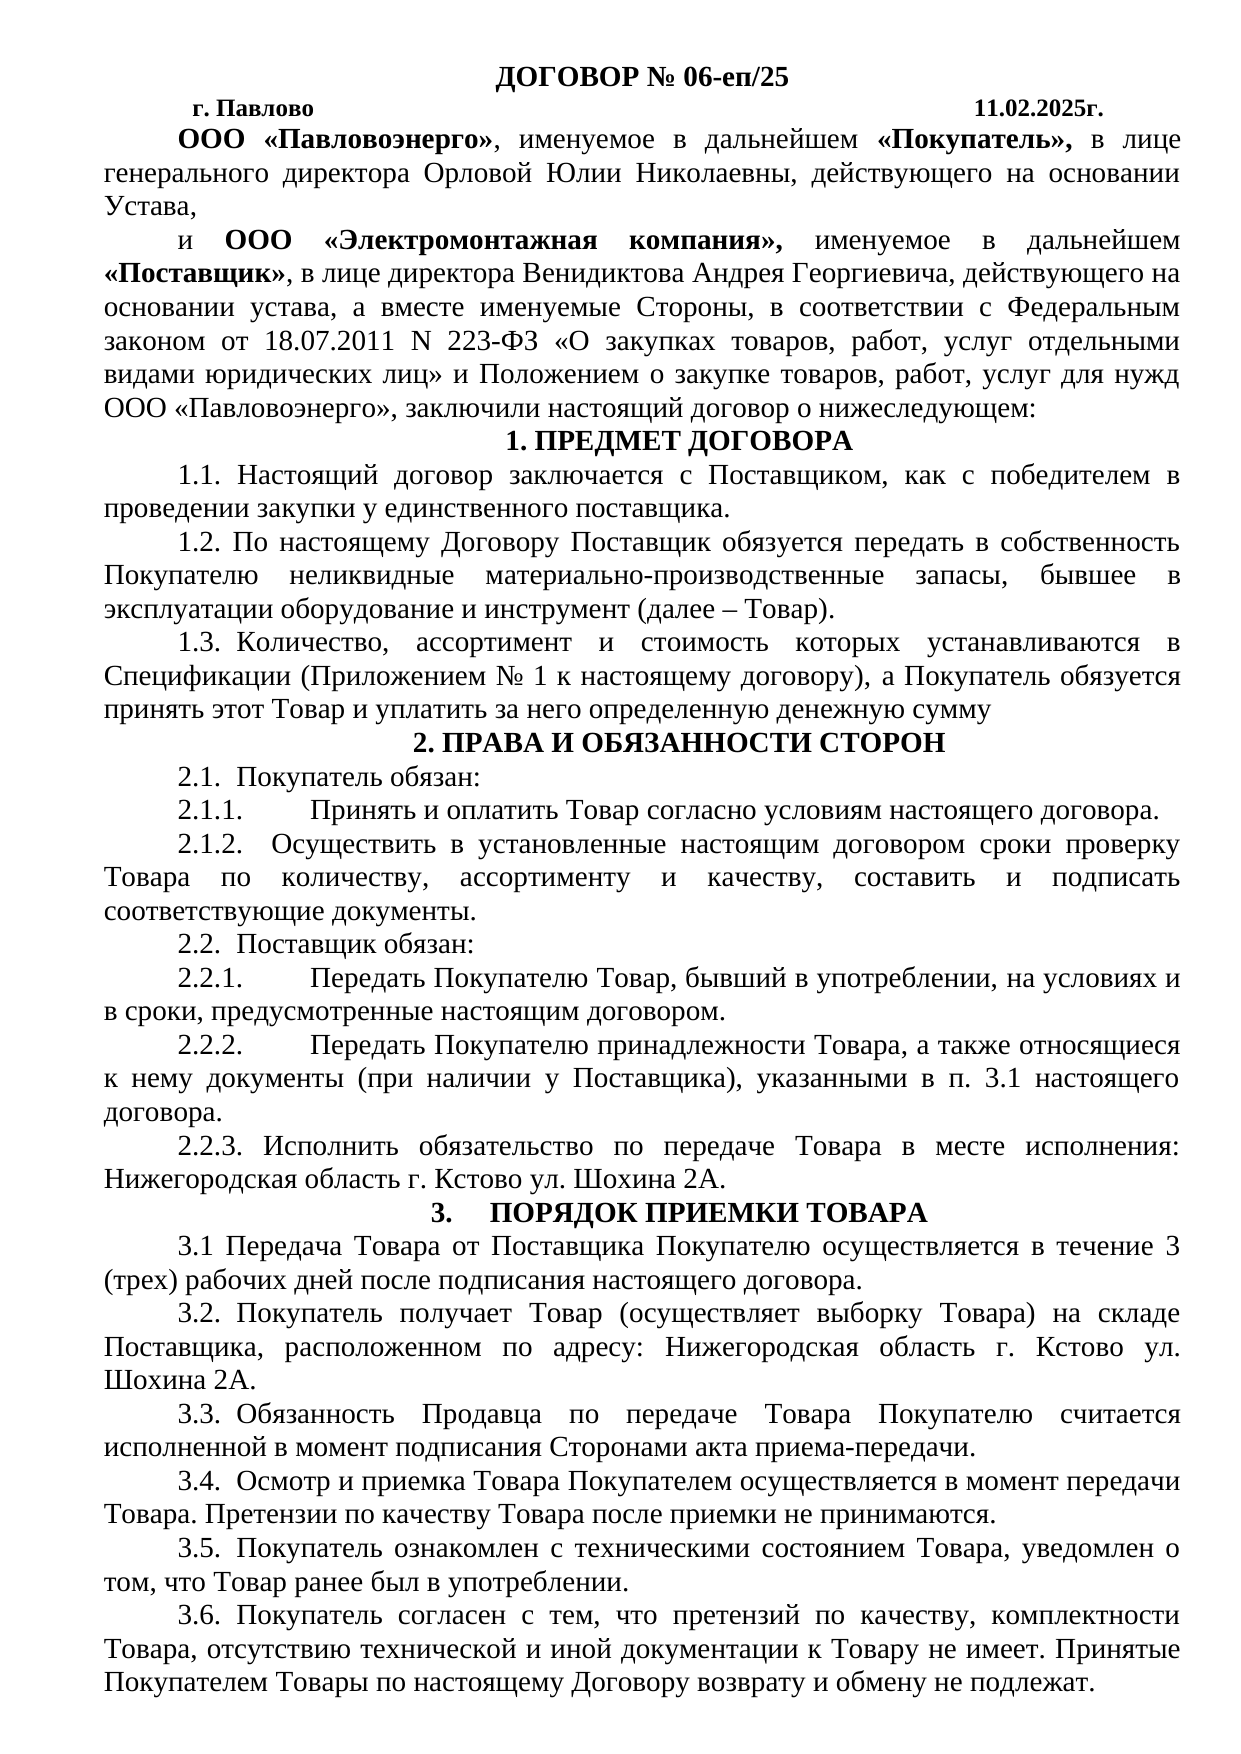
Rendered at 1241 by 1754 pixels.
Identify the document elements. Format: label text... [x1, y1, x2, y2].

text 2.2.2. Передать Покупателю принадлежности Товара, а также относящиеся к нему документы (при наличии у Поставщика), указанными в п. 3.1 настоящего договора. [103, 1027, 1181, 1128]
text 2.2.1. Передать Покупателю Товар, бывший в употреблении, на условиях и в сроки, предусмотренные настоящим договором. [103, 960, 1181, 1027]
text ООО «Павловоэнерго», именуемое в дальнейшем «Покупатель», в лице генерального директора Орловой Юлии Николаевны, действующего на основании Устава, [103, 121, 1181, 222]
text 1.3. Количество, ассортимент и стоимость которых устанавливаются в Спецификации (Приложением № 1 к настоящему договору), а Покупатель обязуется принять этот Товар и уплатить за него определенную денежную сумму [103, 624, 1181, 725]
text 3.2. Покупатель получает Товар (осуществляет выборку Товара) на складе Поставщика, расположенном по адресу: Нижегородская область г. Кстово ул. Шохина 2А. [103, 1295, 1181, 1396]
text 2.2. Поставщик обязан: [103, 926, 1181, 960]
text 1.2. По настоящему Договору Поставщик обязуется передать в собственность Покупателю неликвидные материально-производственные запасы, бывшее в эксплуатации оборудование и инструмент (далее – Товар). [103, 524, 1181, 624]
text 3.3. Обязанность Продавца по передаче Товара Покупателю считается исполненной в момент подписания Сторонами акта приема-передачи. [103, 1396, 1181, 1463]
text г. Павлово 11.02.2025г. [103, 93, 1181, 121]
text 1. ПРЕДМЕТ ДОГОВОРА [103, 423, 1181, 457]
text 2.2.3. Исполнить обязательство по передаче Товара в месте исполнения: Нижегородская область г. Кстово ул. Шохина 2А. [103, 1128, 1181, 1195]
text 3.4. Осмотр и приемка Товара Покупателем осуществляется в момент передачи Товара. Претензии по качеству Товара после приемки не принимаются. [103, 1463, 1181, 1530]
text ДОГОВОР № 06-еп/25 [89, 59, 1196, 93]
text 2. ПРАВА И ОБЯЗАННОСТИ СТОРОН [103, 725, 1181, 759]
text 3. ПОРЯДОК ПРИЕМКИ ТОВАРА [103, 1195, 1181, 1228]
text 2.1. Покупатель обязан: [103, 759, 1181, 792]
text 3.1 Передача Товара от Поставщика Покупателю осуществляется в течение 3 (трех) рабочих дней после подписания настоящего договора. [103, 1228, 1181, 1295]
text 3.6. Покупатель согласен с тем, что претензий по качеству, комплектности Товара, отсутствию технической и иной документации к Товару не имеет. Принятые Покупателем Товары по настоящему Договору возврату и обмену не подлежат. [103, 1597, 1181, 1698]
text 1.1. Настоящий договор заключается с Поставщиком, как с победителем в проведении закупки у единственного поставщика. [103, 457, 1181, 524]
text 3.5. Покупатель ознакомлен с техническими состоянием Товара, уведомлен о том, что Товар ранее был в употреблении. [103, 1530, 1181, 1597]
text 2.1.2. Осуществить в установленные настоящим договором сроки проверку Товара по количеству, ассортименту и качеству, составить и подписать соответствующие документы. [103, 826, 1181, 926]
text 2.1.1. Принять и оплатить Товар согласно условиям настоящего договора. [103, 792, 1181, 826]
text и ООО «Электромонтажная компания», именуемое в дальнейшем «Поставщик», в лице директора Венидиктова Андрея Георгиевича, действующего на основании устава, а вместе именуемые Стороны, в соответствии с Федеральным законом от 18.07.2011 N 223-ФЗ «О закупках товаров, работ, услуг отдельными видами юридических лиц» и Положением о закупке товаров, работ, услуг для нужд ООО «Павловоэнерго», заключили настоящий договор о нижеследующем: [103, 222, 1181, 423]
